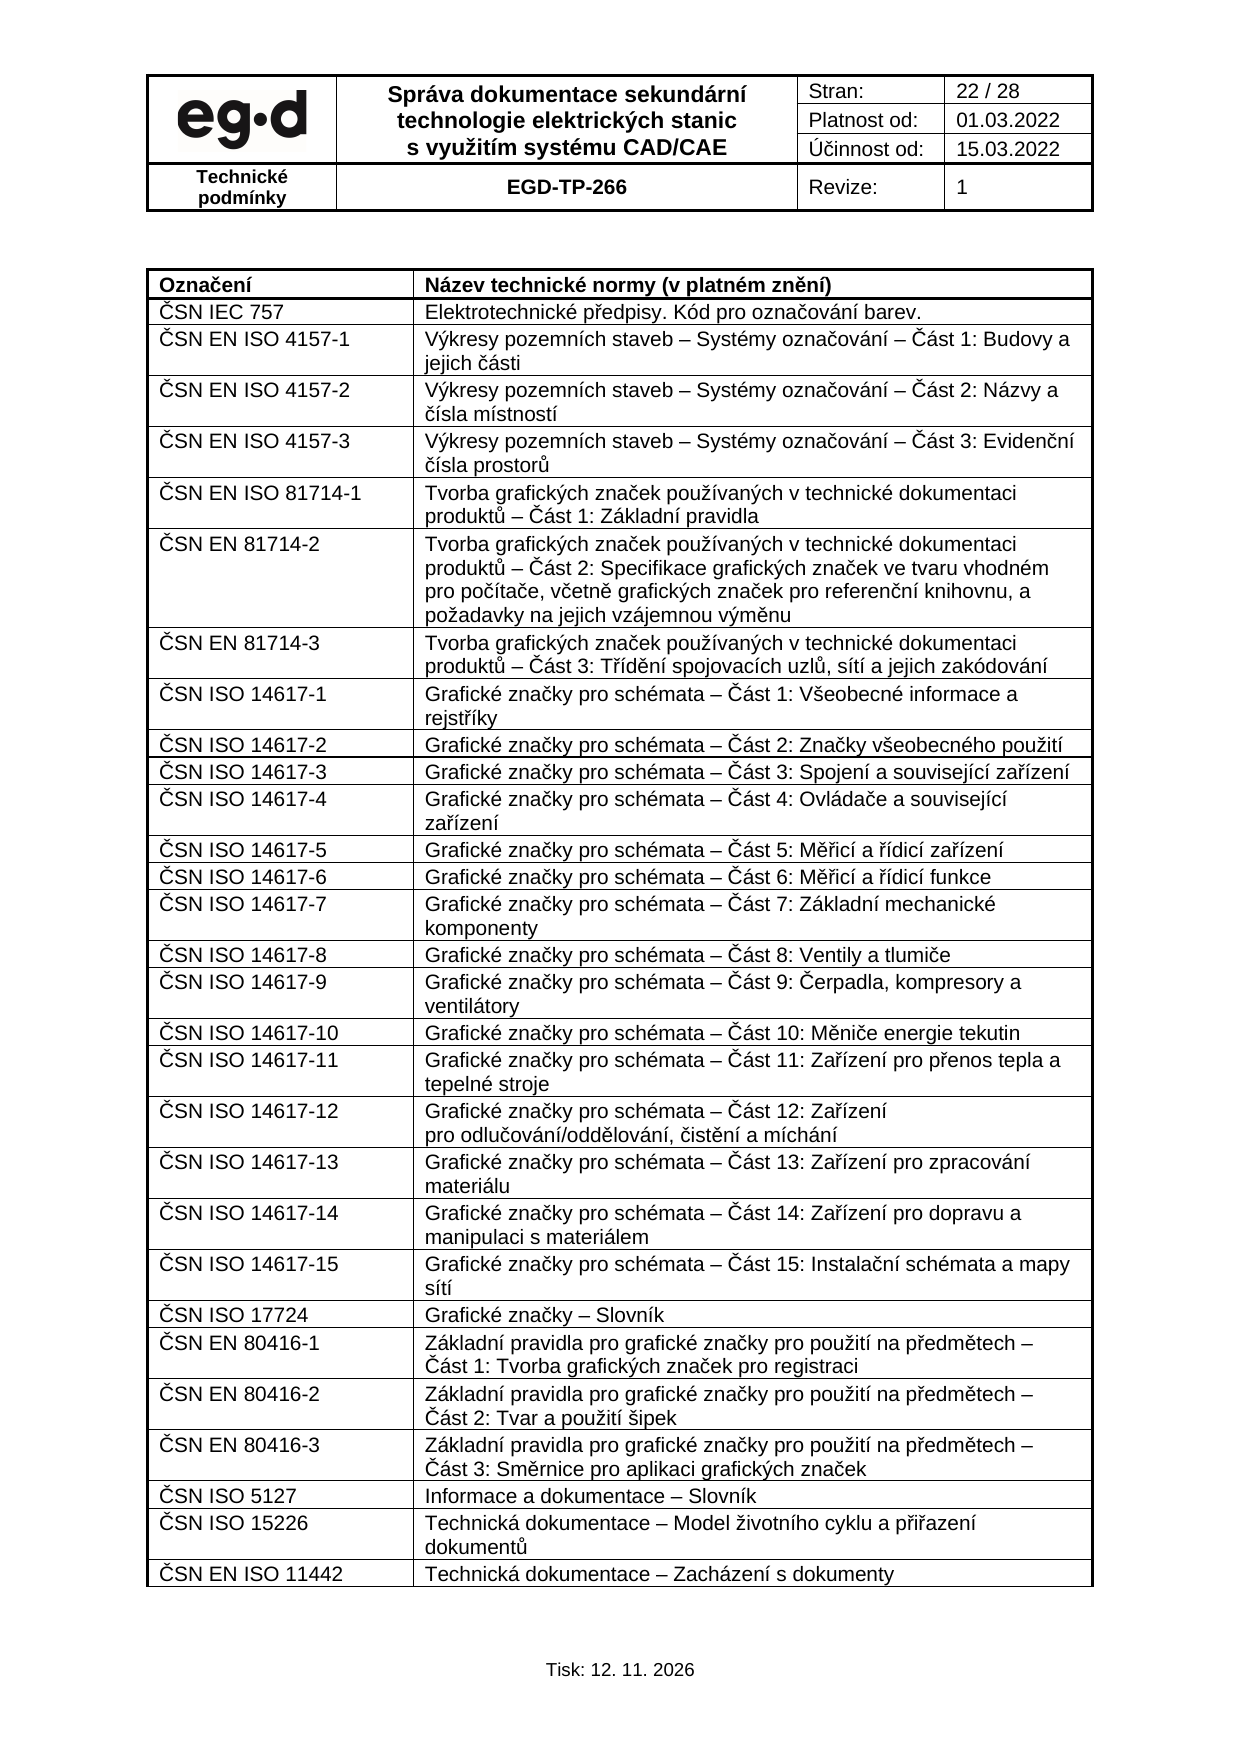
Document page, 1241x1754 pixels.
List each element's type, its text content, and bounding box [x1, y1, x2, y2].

table_cell ČSN EN 80416-1 [149, 1328, 413, 1378]
table_cell Grafické značky pro schémata – Část 15: Instalační schémata a mapy sítí [414, 1250, 1091, 1300]
table_cell Grafické značky pro schémata – Část 8: Ventily a tlumiče [414, 941, 1091, 967]
table_cell Grafické značky pro schémata – Část 14: Zařízení pro dopravu a manipulaci s materiálem [414, 1199, 1091, 1249]
table_cell Výkresy pozemních staveb – Systémy označování – Část 1: Budovy a jejich části [414, 325, 1091, 375]
table_cell Základní pravidla pro grafické značky pro použití na předmětech – Část 2: Tvar a použití šipek [414, 1379, 1091, 1429]
table_cell Informace a dokumentace – Slovník [414, 1481, 1091, 1507]
table_cell Grafické značky – Slovník [414, 1301, 1091, 1327]
table_cell ČSN ISO 14617-12 [149, 1097, 413, 1147]
table_cell ČSN ISO 14617-8 [149, 941, 413, 967]
table_cell Grafické značky pro schémata – Část 5: Měřicí a řídicí zařízení [414, 836, 1091, 862]
table_cell Grafické značky pro schémata – Část 12: Zařízení pro odlučování/oddělování, čistění a míchání [414, 1097, 1091, 1147]
table_cell Grafické značky pro schémata – Část 1: Všeobecné informace a rejstříky [414, 679, 1091, 729]
table_cell ČSN ISO 5127 [149, 1481, 413, 1507]
table_cell ČSN EN ISO 4157-3 [149, 427, 413, 477]
table_cell Výkresy pozemních staveb – Systémy označování – Část 2: Názvy a čísla místností [414, 376, 1091, 426]
table_cell ČSN EN ISO 4157-1 [149, 325, 413, 375]
table_cell ČSN ISO 15226 [149, 1509, 413, 1558]
table_cell Grafické značky pro schémata – Část 7: Základní mechanické komponenty [414, 890, 1091, 940]
table_cell Tvorba grafických značek používaných v technické dokumentaci produktů – Část 3: Třídění spojovacích uzlů, sítí a jejich zakódování [414, 628, 1091, 678]
table_cell ČSN ISO 14617-14 [149, 1199, 413, 1249]
table_cell ČSN ISO 14617-6 [149, 863, 413, 889]
table_cell Tvorba grafických značek používaných v technické dokumentaci produktů – Část 1: Základní pravidla [414, 478, 1091, 528]
table_cell ČSN EN ISO 4157-2 [149, 376, 413, 426]
table_cell ČSN EN 80416-2 [149, 1379, 413, 1429]
table_cell Tvorba grafických značek používaných v technické dokumentaci produktů – Část 2: Specifikace grafických značek ve tvaru vhodném pro počítače, včetně grafických značek pro referenční knihovnu, a požadavky na jejich vzájemnou výměnu [414, 529, 1091, 627]
table_cell ČSN EN 81714-2 [149, 529, 413, 627]
table_cell Elektrotechnické předpisy. Kód pro označování barev. [414, 300, 1091, 324]
table_cell Grafické značky pro schémata – Část 4: Ovládače a související zařízení [414, 785, 1091, 834]
table_cell ČSN ISO 14617-9 [149, 968, 413, 1018]
table_cell ČSN EN ISO 81714-1 [149, 478, 413, 528]
table_cell Výkresy pozemních staveb – Systémy označování – Část 3: Evidenční čísla prostorů [414, 427, 1091, 477]
table_header Označení [149, 271, 413, 297]
picture [177, 90, 307, 152]
table_cell Grafické značky pro schémata – Část 6: Měřicí a řídicí funkce [414, 863, 1091, 889]
table_cell Grafické značky pro schémata – Část 11: Zařízení pro přenos tepla a tepelné stroje [414, 1046, 1091, 1096]
table_cell ČSN ISO 14617-3 [149, 758, 413, 783]
table_cell ČSN ISO 14617-4 [149, 785, 413, 834]
table_cell Základní pravidla pro grafické značky pro použití na předmětech – Část 1: Tvorba grafických značek pro registraci [414, 1328, 1091, 1378]
table_cell Grafické značky pro schémata – Část 10: Měniče energie tekutin [414, 1019, 1091, 1045]
table_cell ČSN ISO 14617-5 [149, 836, 413, 862]
table_cell Základní pravidla pro grafické značky pro použití na předmětech – Část 3: Směrnice pro aplikaci grafických značek [414, 1430, 1091, 1480]
table_cell ČSN ISO 14617-1 [149, 679, 413, 729]
table_cell Technická dokumentace – Model životního cyklu a přiřazení dokumentů [414, 1509, 1091, 1558]
table_cell Grafické značky pro schémata – Část 3: Spojení a související zařízení [414, 758, 1091, 783]
table_cell Grafické značky pro schémata – Část 13: Zařízení pro zpracování materiálu [414, 1148, 1091, 1198]
table_header Název technické normy (v platném znění) [414, 271, 1091, 297]
table_cell ČSN ISO 14617-2 [149, 730, 413, 756]
table_cell ČSN ISO 14617-7 [149, 890, 413, 940]
table_cell ČSN ISO 14617-11 [149, 1046, 413, 1096]
table_cell Grafické značky pro schémata – Část 2: Značky všeobecného použití [414, 730, 1091, 756]
table_cell ČSN EN 81714-3 [149, 628, 413, 678]
table_cell ČSN EN 80416-3 [149, 1430, 413, 1480]
table_cell Grafické značky pro schémata – Část 9: Čerpadla, kompresory a ventilátory [414, 968, 1091, 1018]
table_cell ČSN IEC 757 [149, 300, 413, 324]
table_cell Technická dokumentace – Zacházení s dokumenty [414, 1560, 1091, 1586]
table_cell ČSN ISO 14617-15 [149, 1250, 413, 1300]
table_cell ČSN ISO 17724 [149, 1301, 413, 1327]
table_cell ČSN ISO 14617-10 [149, 1019, 413, 1045]
table_cell ČSN EN ISO 11442 [149, 1560, 413, 1586]
table_cell ČSN ISO 14617-13 [149, 1148, 413, 1198]
